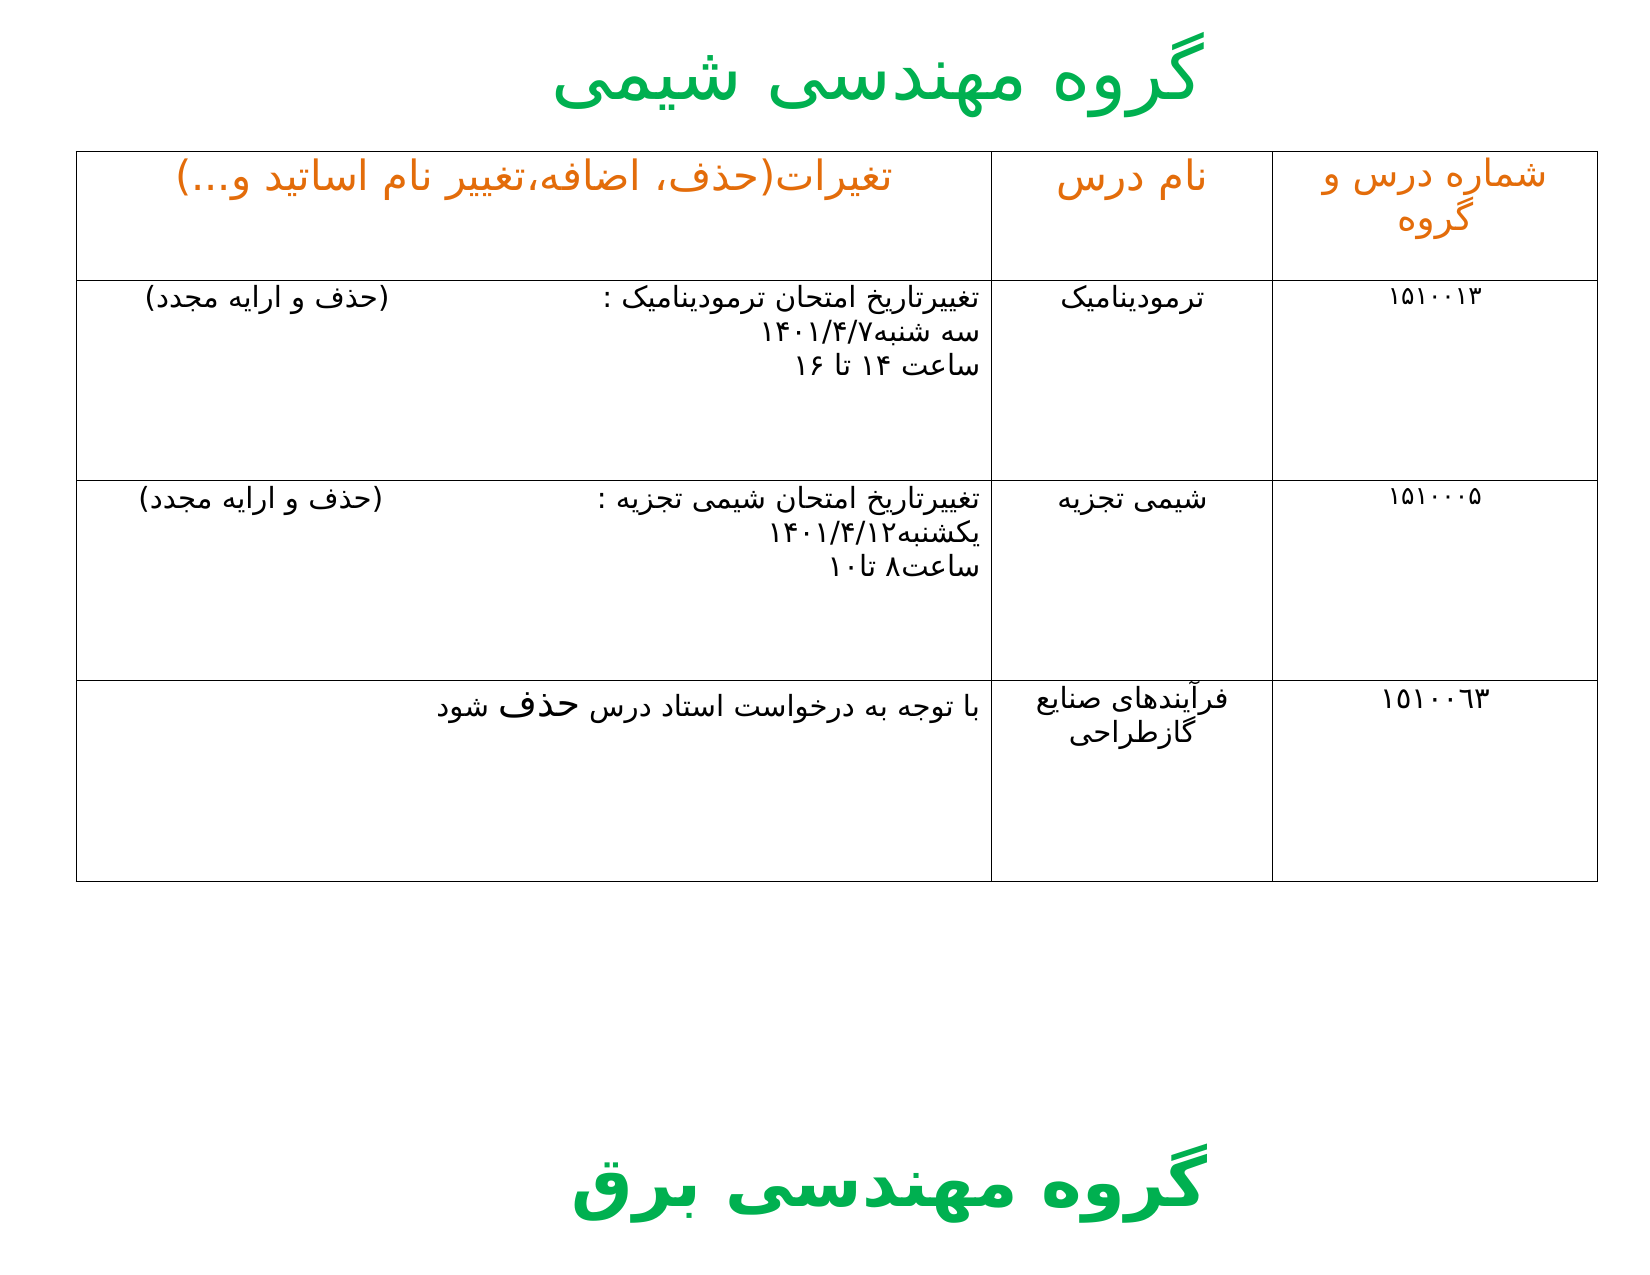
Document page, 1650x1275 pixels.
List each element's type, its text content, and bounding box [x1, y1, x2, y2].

table_cell تغییرتاریخ امتحان شیمی تجزیه : (حذف و ارایه مجدد) یکشنبه۱۴۰۱/۴/۱۲ ساعت۸ تا۱۰ [77, 481, 991, 680]
text گروه مهندسی شیمی [150, 29, 1606, 117]
table_cell با توجه به درخواست استاد درس حذف شود [77, 681, 991, 881]
table_header نام درس [992, 152, 1272, 280]
table_cell فرآیندهاى صنایع گازطراحی [992, 681, 1272, 881]
table_header تغیرات(حذف، اضافه،تغییر نام اساتید و...) [77, 152, 991, 280]
table_cell ترمودینامیک [992, 281, 1272, 480]
table_cell ١٥١٠٠٦٣ [1273, 681, 1597, 881]
table_cell ۱۵۱۰۰۰۵ [1273, 481, 1597, 680]
table_cell ۱۵۱۰۰۱۳ [1273, 281, 1597, 480]
table_header شماره درس و گروه [1273, 152, 1597, 280]
table_cell تغییرتاریخ امتحان ترمودینامیک : (حذف و ارایه مجدد) سه شنبه۱۴۰۱/۴/۷ ساعت ۱۴ تا ۱۶ [77, 281, 991, 480]
table_cell شیمی تجزیه [992, 481, 1272, 680]
text گروه مهندسی برق [150, 1143, 1606, 1223]
